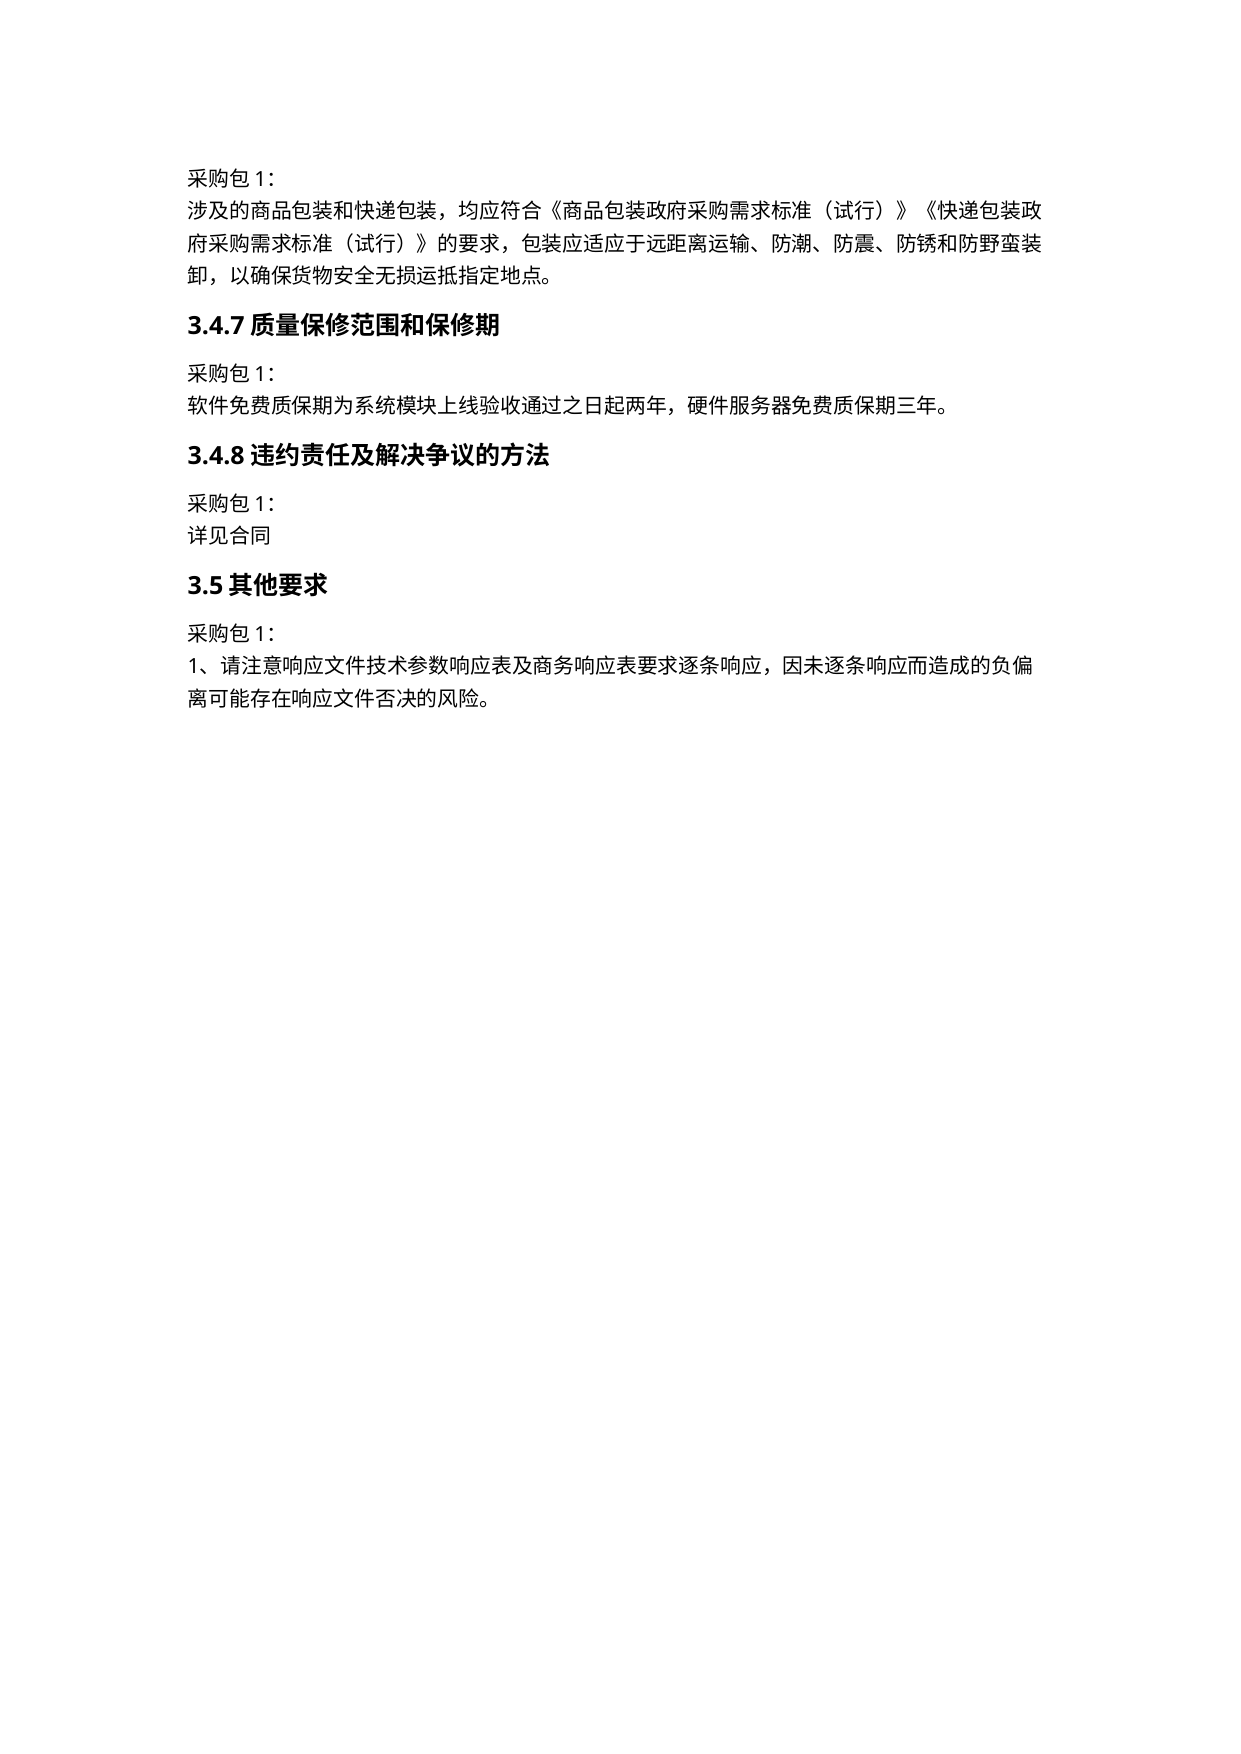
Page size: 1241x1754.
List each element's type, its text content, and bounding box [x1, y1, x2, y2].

text 软件免费质保期为系统模块上线验收通过之日起两年，硬件服务器免费质保期三年。 [187, 389, 1053, 422]
text 详见合同 [187, 519, 1053, 552]
text 3.5其他要求 [187, 552, 1053, 617]
text 采购包1： [187, 617, 1053, 649]
text 3.4.7质量保修范围和保修期 [187, 292, 1053, 357]
text 1、请注意响应文件技术参数响应表及商务响应表要求逐条响应，因未逐条响应而造成的负偏离可能存在响应文件否决的风险。 [187, 649, 1053, 714]
text 采购包1： [187, 357, 1053, 389]
text 采购包1： [187, 162, 1053, 194]
text 3.4.8违约责任及解决争议的方法 [187, 422, 1053, 487]
text 涉及的商品包装和快递包装，均应符合《商品包装政府采购需求标准（试行）》《快递包装政府采购需求标准（试行）》的要求，包装应适应于远距离运输、防潮、防震、防锈和防野蛮装卸，以确保货物安全无损运抵指定地点。 [187, 194, 1053, 292]
text 采购包1： [187, 487, 1053, 519]
